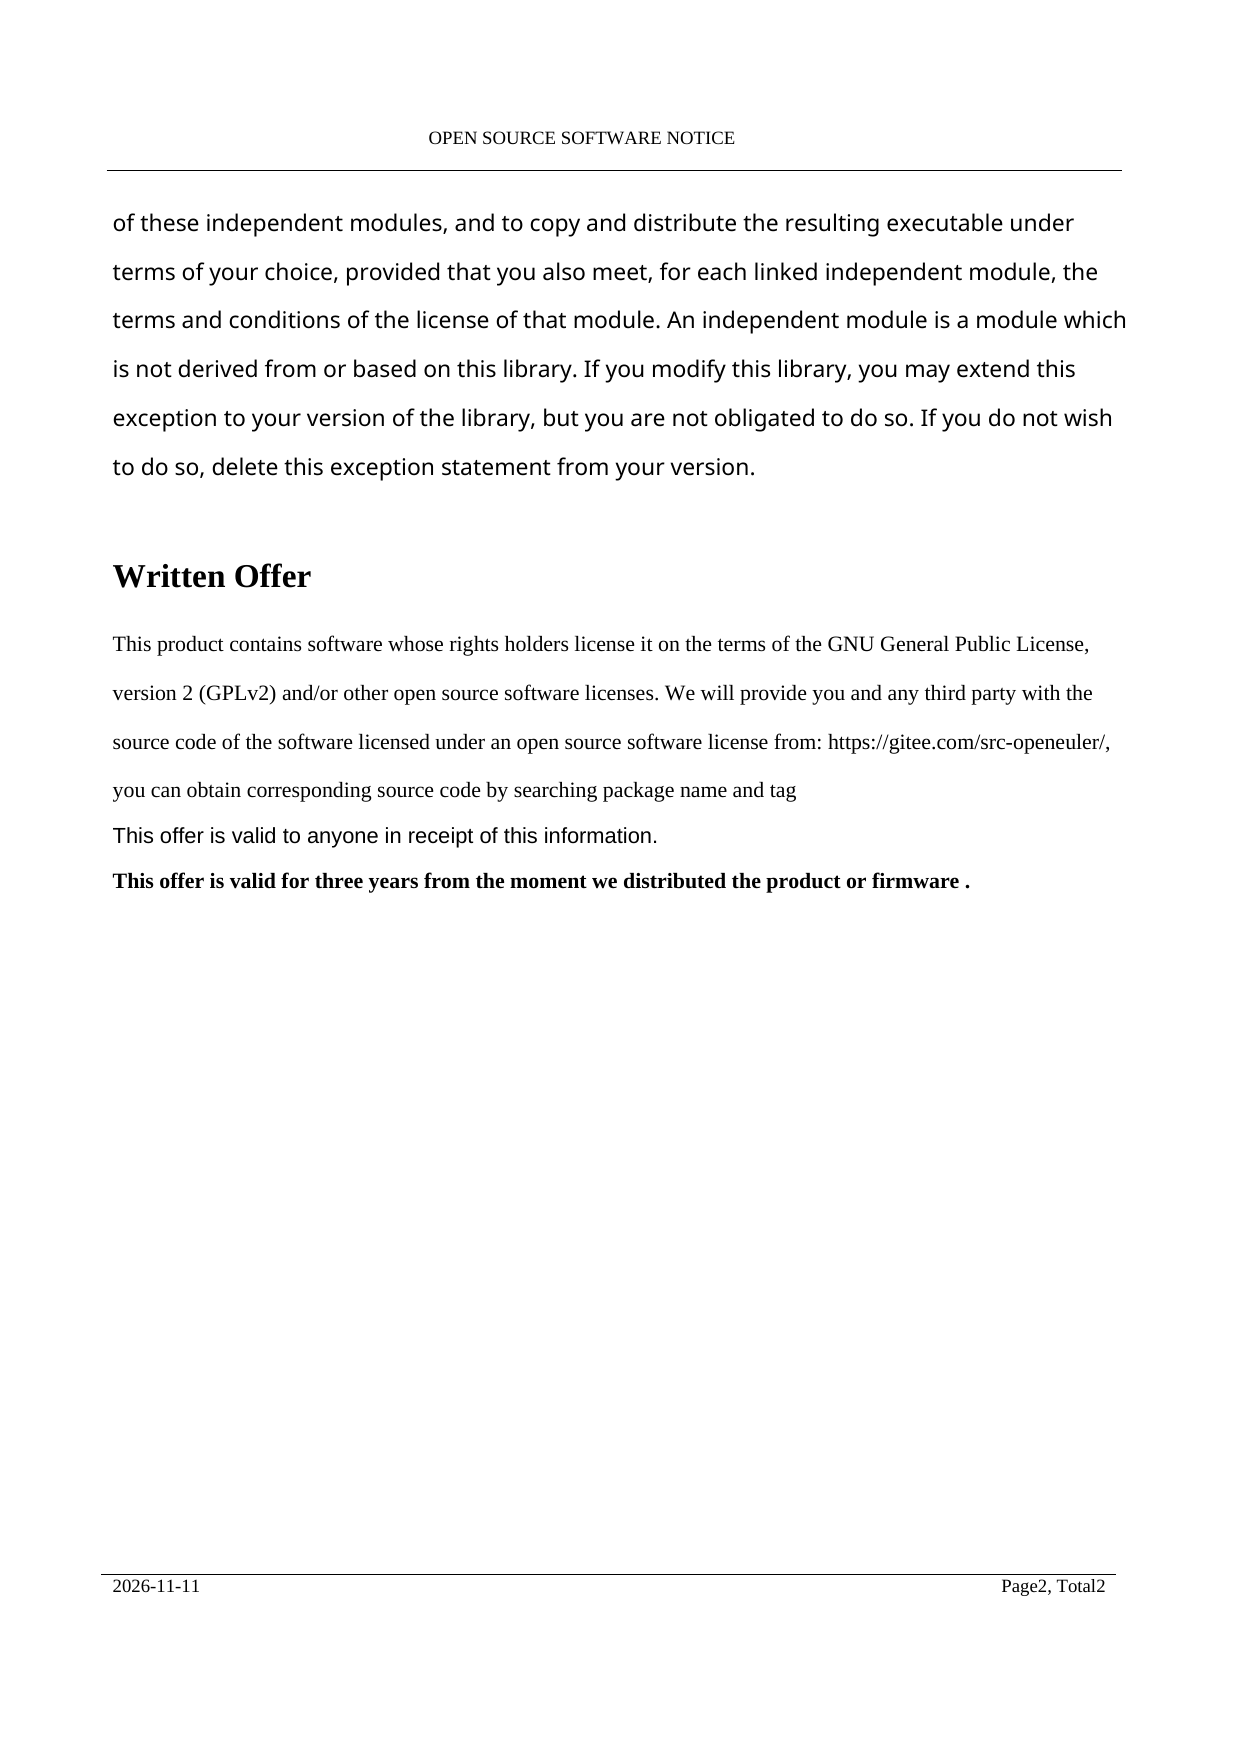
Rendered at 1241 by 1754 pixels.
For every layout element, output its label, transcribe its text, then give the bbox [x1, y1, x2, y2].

text This product contains software whose rights holders license it on the terms of the GNU General Public License, version 2 (GPLv2) and/or other open source software licenses. We will provide you and any third party with the source code of the software licensed under an open source software license from: https://gitee.com/src-openeuler/, you can obtain corresponding source code by searching package name and tag [112, 627, 1128, 806]
text Written Offer [112, 543, 1128, 608]
text This offer is valid to anyone in receipt of this information. [112, 819, 1128, 851]
text This offer is valid for three years from the moment we distributed the product or firmware . [112, 864, 1128, 896]
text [112, 206, 1128, 483]
